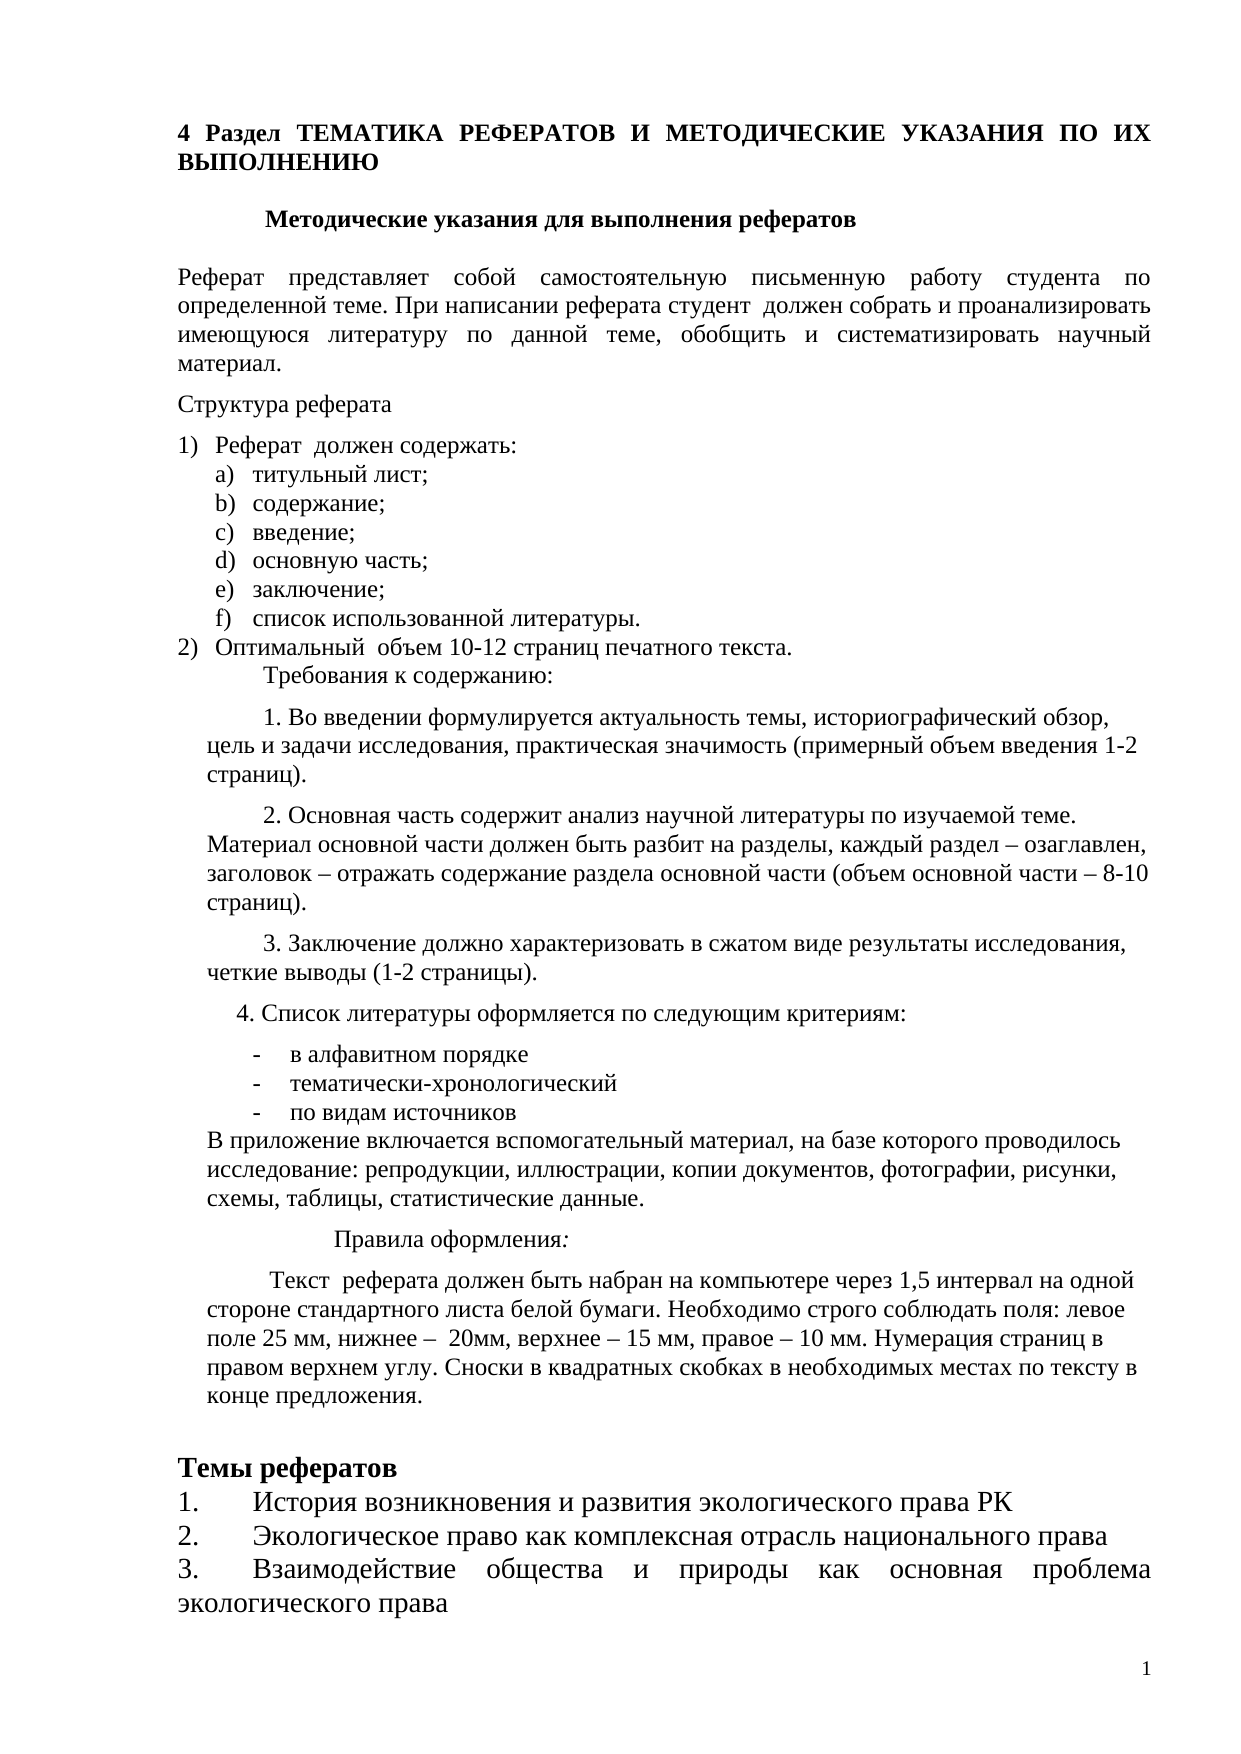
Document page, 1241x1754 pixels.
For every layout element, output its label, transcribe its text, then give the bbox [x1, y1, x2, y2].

text 4. Список литературы оформляется по следующим критериям: [215, 998, 1152, 1027]
list по видам источников [252, 1097, 1152, 1126]
text Требования к содержанию: [207, 661, 1152, 689]
list История возникновения и развития экологического права РК [177, 1484, 1152, 1518]
text Текст реферата должен быть набран на компьютере через 1,5 интервал на одной стороне стандартного листа белой бумаги. Необходимо строго соблюдать поля: левое поле , нижнее – 20мм, верхнее – , правое – . Нумерация страниц в правом верхнем углу. Сноски в квадратных скобках в необходимых местах по тексту в конце предложения. [207, 1266, 1152, 1409]
list титульный лист; [215, 459, 1152, 488]
list тематически-хронологический [252, 1068, 1152, 1097]
list содержание; [215, 488, 1152, 517]
list в алфавитном порядке [252, 1039, 1152, 1068]
text Реферат представляет собой самостоятельную письменную работу студента по определенной теме. При написании реферата студент должен собрать и проанализировать имеющуюся литературу по данной теме, обобщить и систематизировать научный материал. [177, 262, 1152, 377]
text Правила оформления: [233, 1224, 1152, 1253]
text 2. Основная часть содержит анализ научной литературы по изучаемой теме. Материал основной части должен быть разбит на разделы, каждый раздел – озаглавлен, заголовок – отражать содержание раздела основной части (объем основной части – 8-10 страниц). [207, 801, 1152, 916]
list Взаимодействие общества и природы как основная проблема экологического права [177, 1551, 1152, 1618]
list Экологическое право как комплексная отрасль национального права [177, 1518, 1152, 1551]
text Структура реферата [177, 389, 1152, 418]
list список использованной литературы. [215, 603, 1152, 632]
text 3. Заключение должно характеризовать в сжатом виде результаты исследования, четкие выводы (1-2 страницы). [207, 928, 1152, 986]
list Реферат должен содержать: [177, 431, 1152, 459]
text 1. Во введении формулируется актуальность темы, историографический обзор, цель и задачи исследования, практическая значимость (примерный объем введения 1-2 страниц). [207, 702, 1152, 788]
text Методические указания для выполнения рефератов [191, 204, 1152, 233]
list заключение; [215, 574, 1152, 603]
text В приложение включается вспомогательный материал, на базе которого проводилось исследование: репродукции, иллюстрации, копии документов, фотографии, рисунки, схемы, таблицы, статистические данные. [207, 1126, 1152, 1212]
list основную часть; [215, 546, 1152, 574]
list введение; [215, 517, 1152, 546]
text 4 Раздел ТЕМАТИКА РЕФЕРАТОВ И МЕТОДИЧЕСКИЕ УКАЗАНИЯ ПО ИХ ВЫПОЛНЕНИЮ [177, 118, 1152, 176]
text Темы рефератов [177, 1451, 1152, 1484]
list Оптимальный объем 10-12 страниц печатного текста. [177, 632, 1152, 661]
